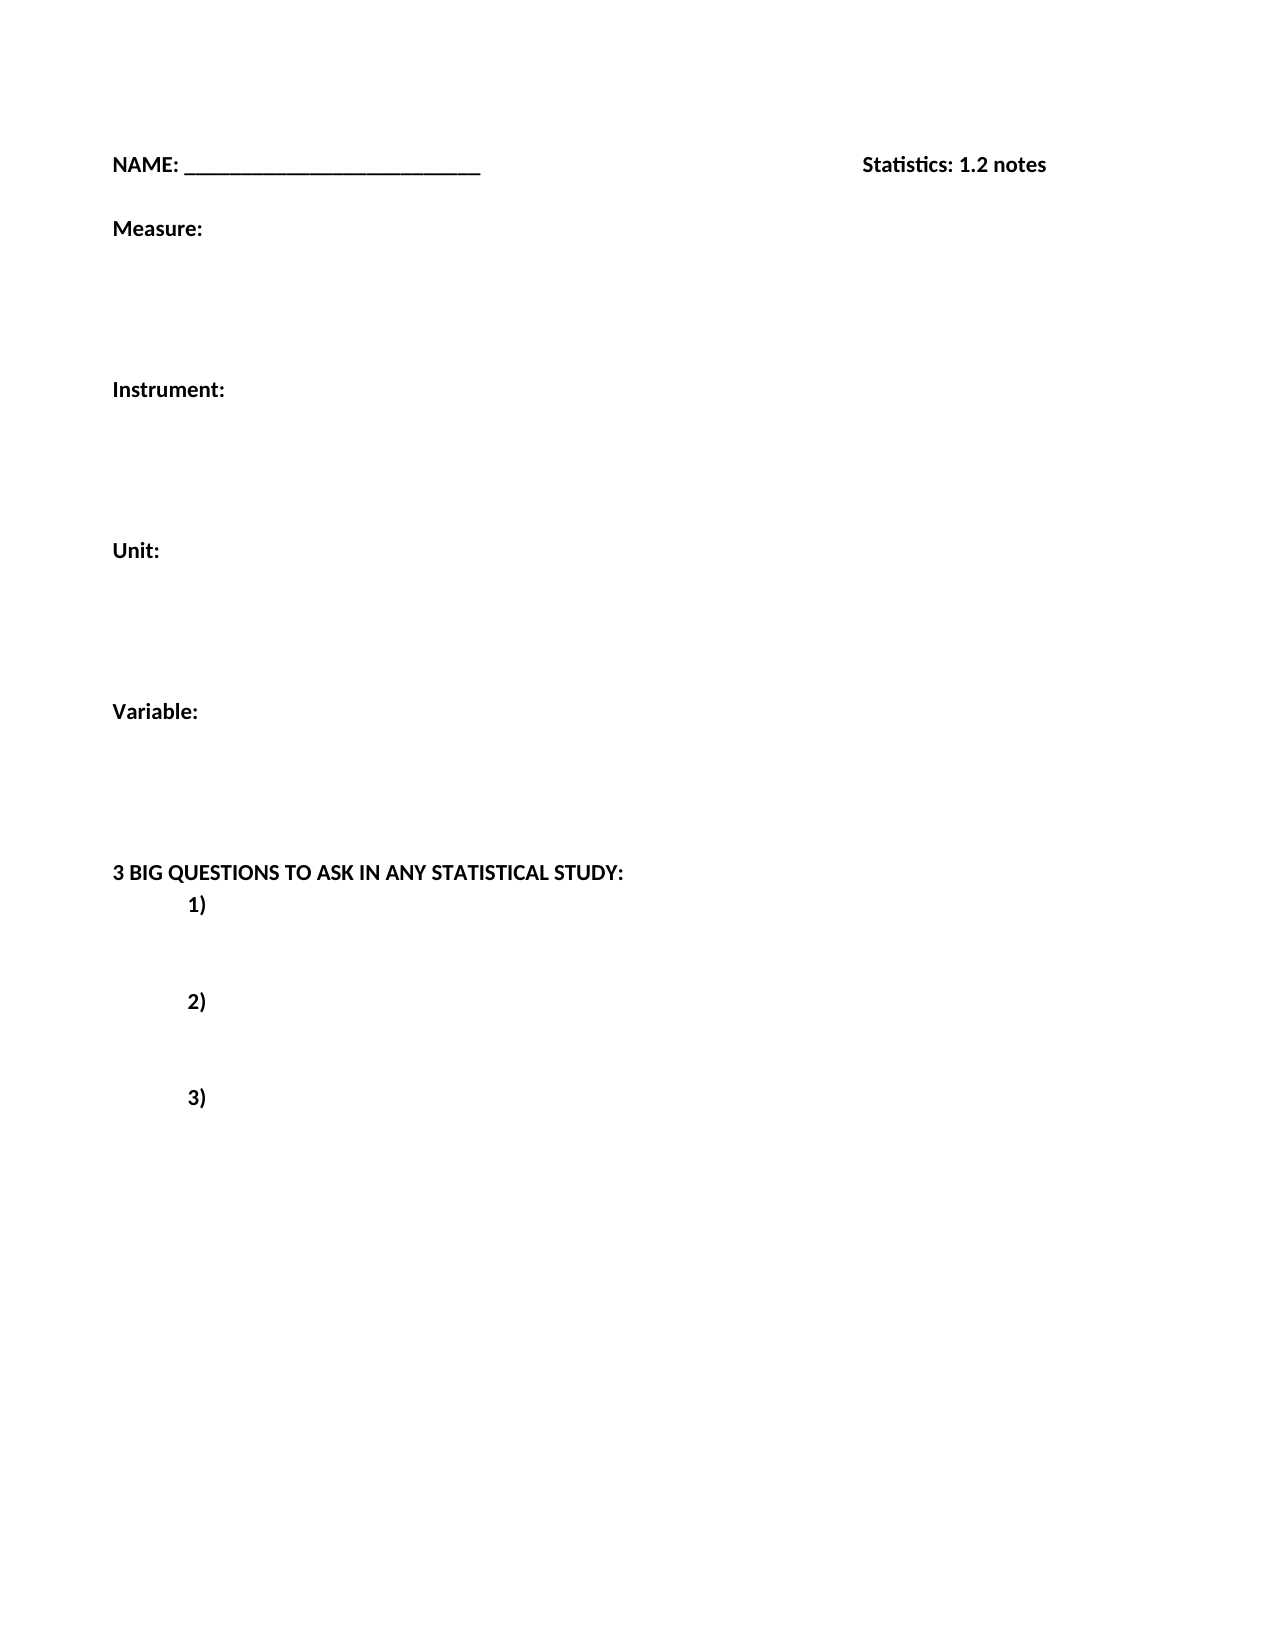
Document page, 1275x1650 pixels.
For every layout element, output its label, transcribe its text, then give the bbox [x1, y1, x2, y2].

text Variable: [112, 697, 1162, 725]
text NAME: __________________________ Statistics: 1.2 notes [112, 150, 1162, 178]
text 3) [112, 1083, 1162, 1111]
text Measure: [112, 214, 1162, 242]
text Instrument: [112, 375, 1162, 403]
text Unit: [112, 536, 1162, 564]
text 1) [112, 890, 1162, 918]
text 2) [112, 987, 1162, 1015]
text 3 BIG QUESTIONS TO ASK IN ANY STATISTICAL STUDY: [112, 858, 1162, 886]
